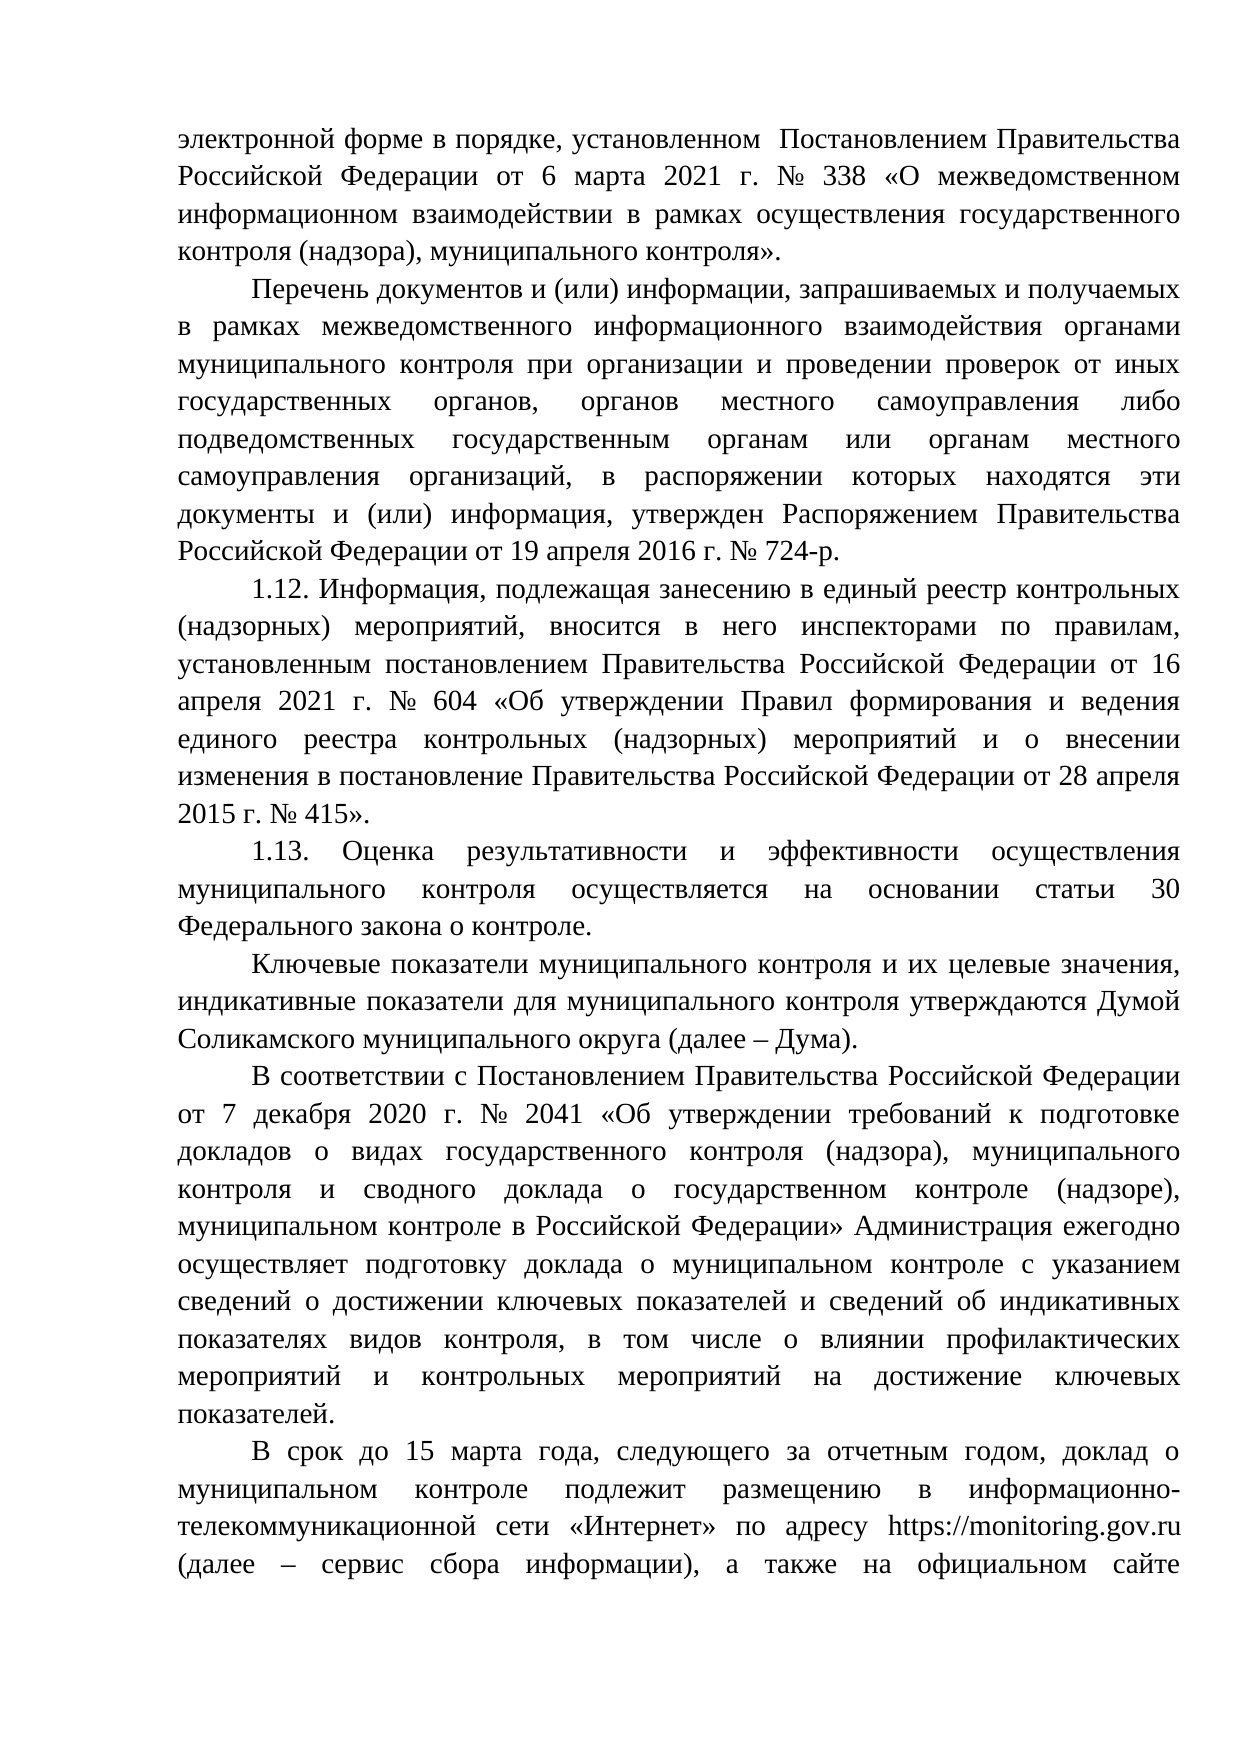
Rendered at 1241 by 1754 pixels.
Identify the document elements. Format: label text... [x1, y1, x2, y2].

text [177, 1431, 1181, 1581]
text Ключевые показатели муниципального контроля и их целевые значения, индикативные показатели для муниципального контроля утверждаются Думой Соликамского муниципального округа (далее – Дума). [177, 943, 1181, 1056]
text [177, 118, 1181, 268]
text Перечень документов и (или) информации, запрашиваемых и получаемых в рамках межведомственного информационного взаимодействия органами муниципального контроля при организации и проведении проверок от иных государственных органов, органов местного самоуправления либо подведомственных государственным органам или органам местного самоуправления организаций, в распоряжении которых находятся эти документы и (или) информация, утвержден Распоряжением Правительства Российской Федерации от 19 апреля 2016 г. № 724-р. [177, 268, 1181, 568]
text 1.13. Оценка результативности и эффективности осуществления муниципального контроля осуществляется на основании статьи 30 Федерального закона о контроле. [177, 831, 1181, 943]
text 1.12. Информация, подлежащая занесению в единый реестр контрольных (надзорных) мероприятий, вносится в него инспекторами по правилам, установленным постановлением Правительства Российской Федерации от 16 апреля 2021 г. № 604 «Об утверждении Правил формирования и ведения единого реестра контрольных (надзорных) мероприятий и о внесении изменения в постановление Правительства Российской Федерации от 28 апреля 2015 г. № 415». [177, 568, 1181, 831]
text В соответствии с Постановлением Правительства Российской Федерации от 7 декабря 2020 г. № 2041 «Об утверждении требований к подготовке докладов о видах государственного контроля (надзора), муниципального контроля и сводного доклада о государственном контроле (надзоре), муниципальном контроле в Российской Федерации» Администрация ежегодно осуществляет подготовку доклада о муниципальном контроле с указанием сведений о достижении ключевых показателей и сведений об индикативных показателях видов контроля, в том числе о влиянии профилактических мероприятий и контрольных мероприятий на достижение ключевых показателей. [177, 1056, 1181, 1431]
